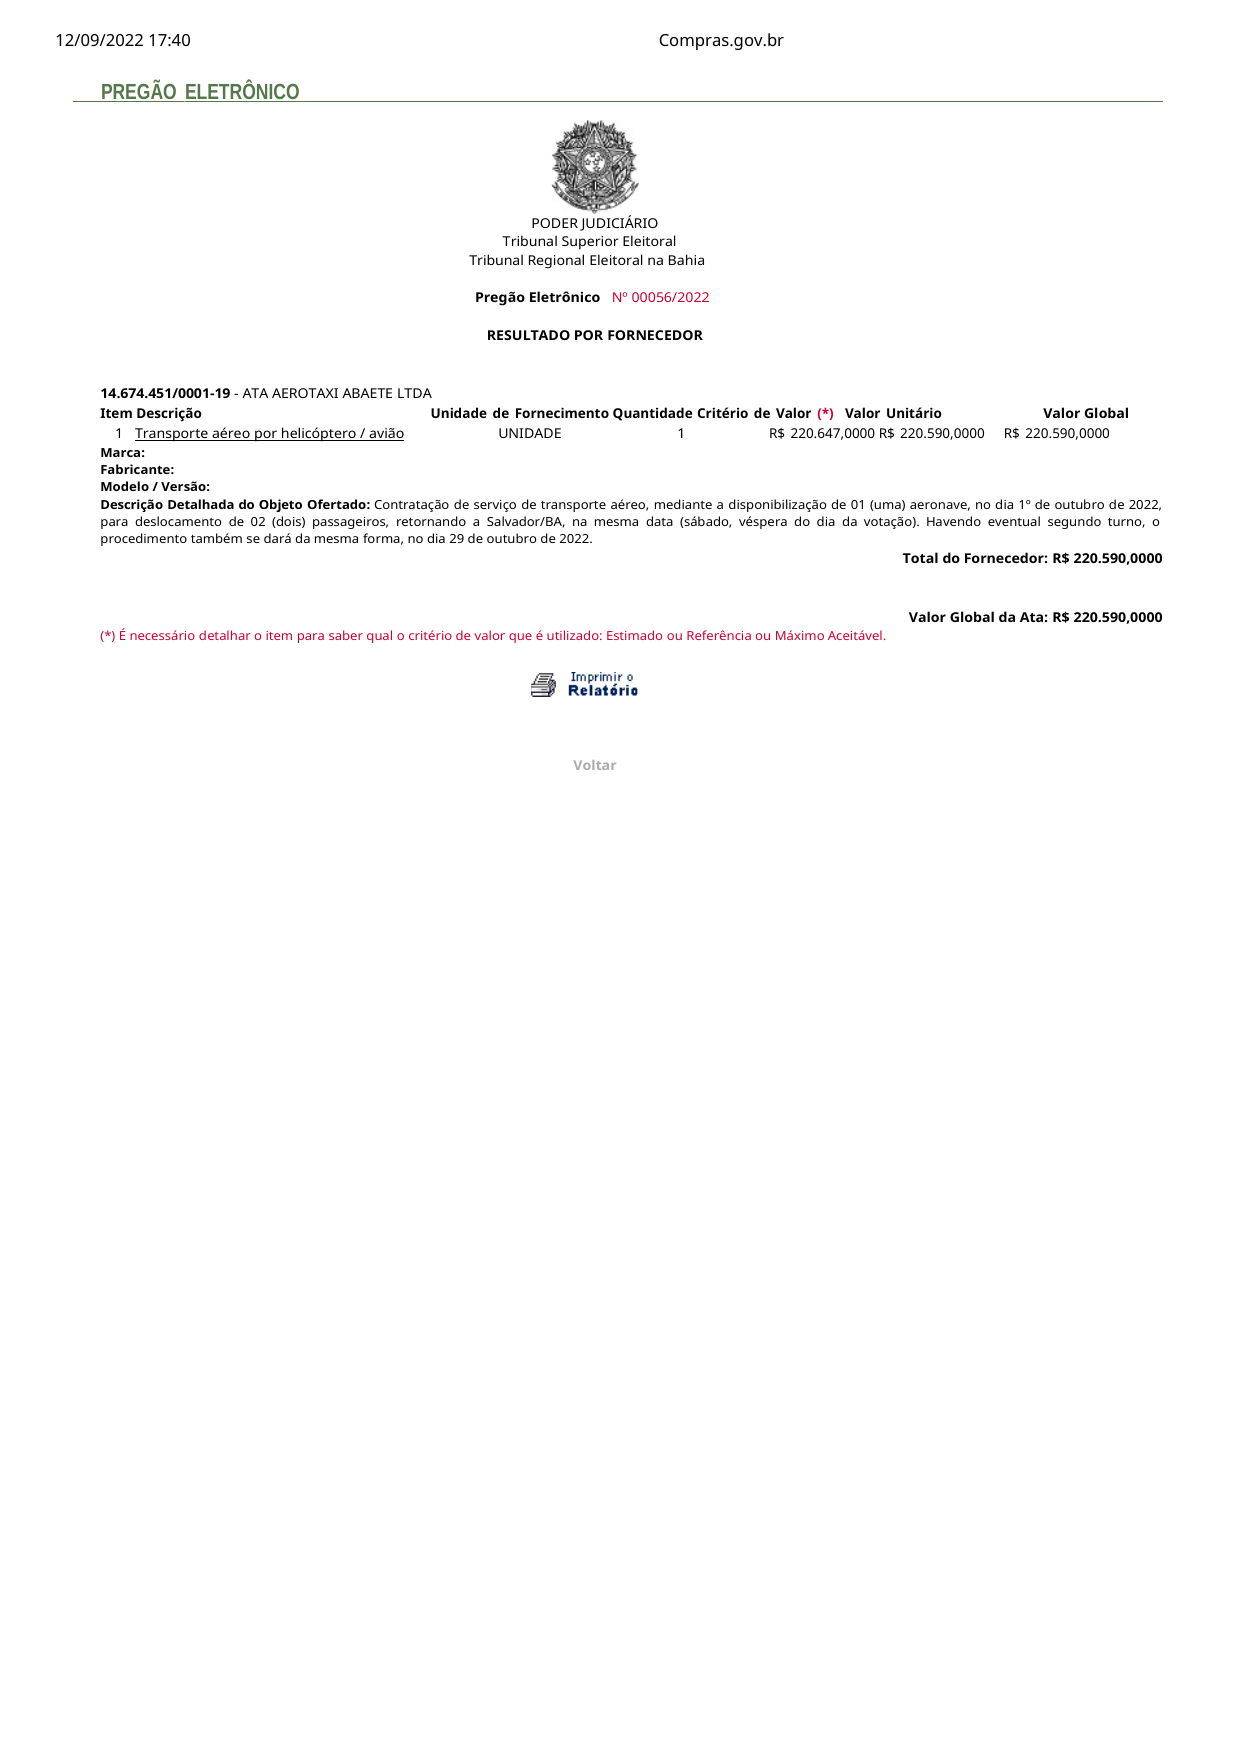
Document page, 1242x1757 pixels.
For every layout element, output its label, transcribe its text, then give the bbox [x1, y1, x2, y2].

text 14.674.451/0001-19 - ATA AEROTAXI ABAETE LTDA [100, 384, 1198, 403]
text (*) É necessário detalhar o item para saber qual o critério de valor que é utilizado: Estimado ou Referência ou Máximo Aceitável. [100, 627, 1198, 644]
subtitle Item Descrição Unidade de Fornecimento Quantidade Critério de Valor (*) Valor Unitário Valor Global [100, 404, 1198, 423]
subtitle 12/09/2022 17:40 Compras.gov.br [55, 28, 1198, 51]
text Voltar [457, 756, 732, 774]
subtitle 1 Transporte aéreo por helicóptero / avião UNIDADE 1 R$ 220.647,0000 R$ 220.590,0000 R$ 220.590,0000 [115, 424, 1198, 443]
text Pregão Eletrônico Nº 00056/2022 [457, 288, 727, 307]
picture [531, 672, 638, 697]
text Fabricante: [100, 461, 1198, 478]
text Valor Global da Ata: R$ 220.590,0000 [44, 608, 1162, 627]
text Tribunal Superior Eleitoral Tribunal Regional Eleitoral na Bahia [469, 232, 720, 269]
subtitle Total do Fornecedor: R$ 220.590,0000 [44, 549, 1162, 568]
subtitle Modelo / Versão: [100, 478, 1198, 496]
text Descrição Detalhada do Objeto Ofertado: Contratação de serviço de transporte aéreo, mediante a disponibilização de 01 (uma) aeronave, no dia 1º de outubro de 2022, para deslocamento de 02 (dois) passageiros, retornando a Salvador/BA, na mesma data (sábado, véspera do dia da votação). Havendo eventual segundo turno, o procedimento também se dará da mesma forma, no dia 29 de outubro de 2022. [100, 496, 1162, 547]
text PREGÃO ELETRÔNICO [73, 79, 1198, 104]
text RESULTADO POR FORNECEDOR [457, 326, 732, 344]
subtitle Marca: [100, 444, 1198, 461]
picture [551, 120, 639, 214]
